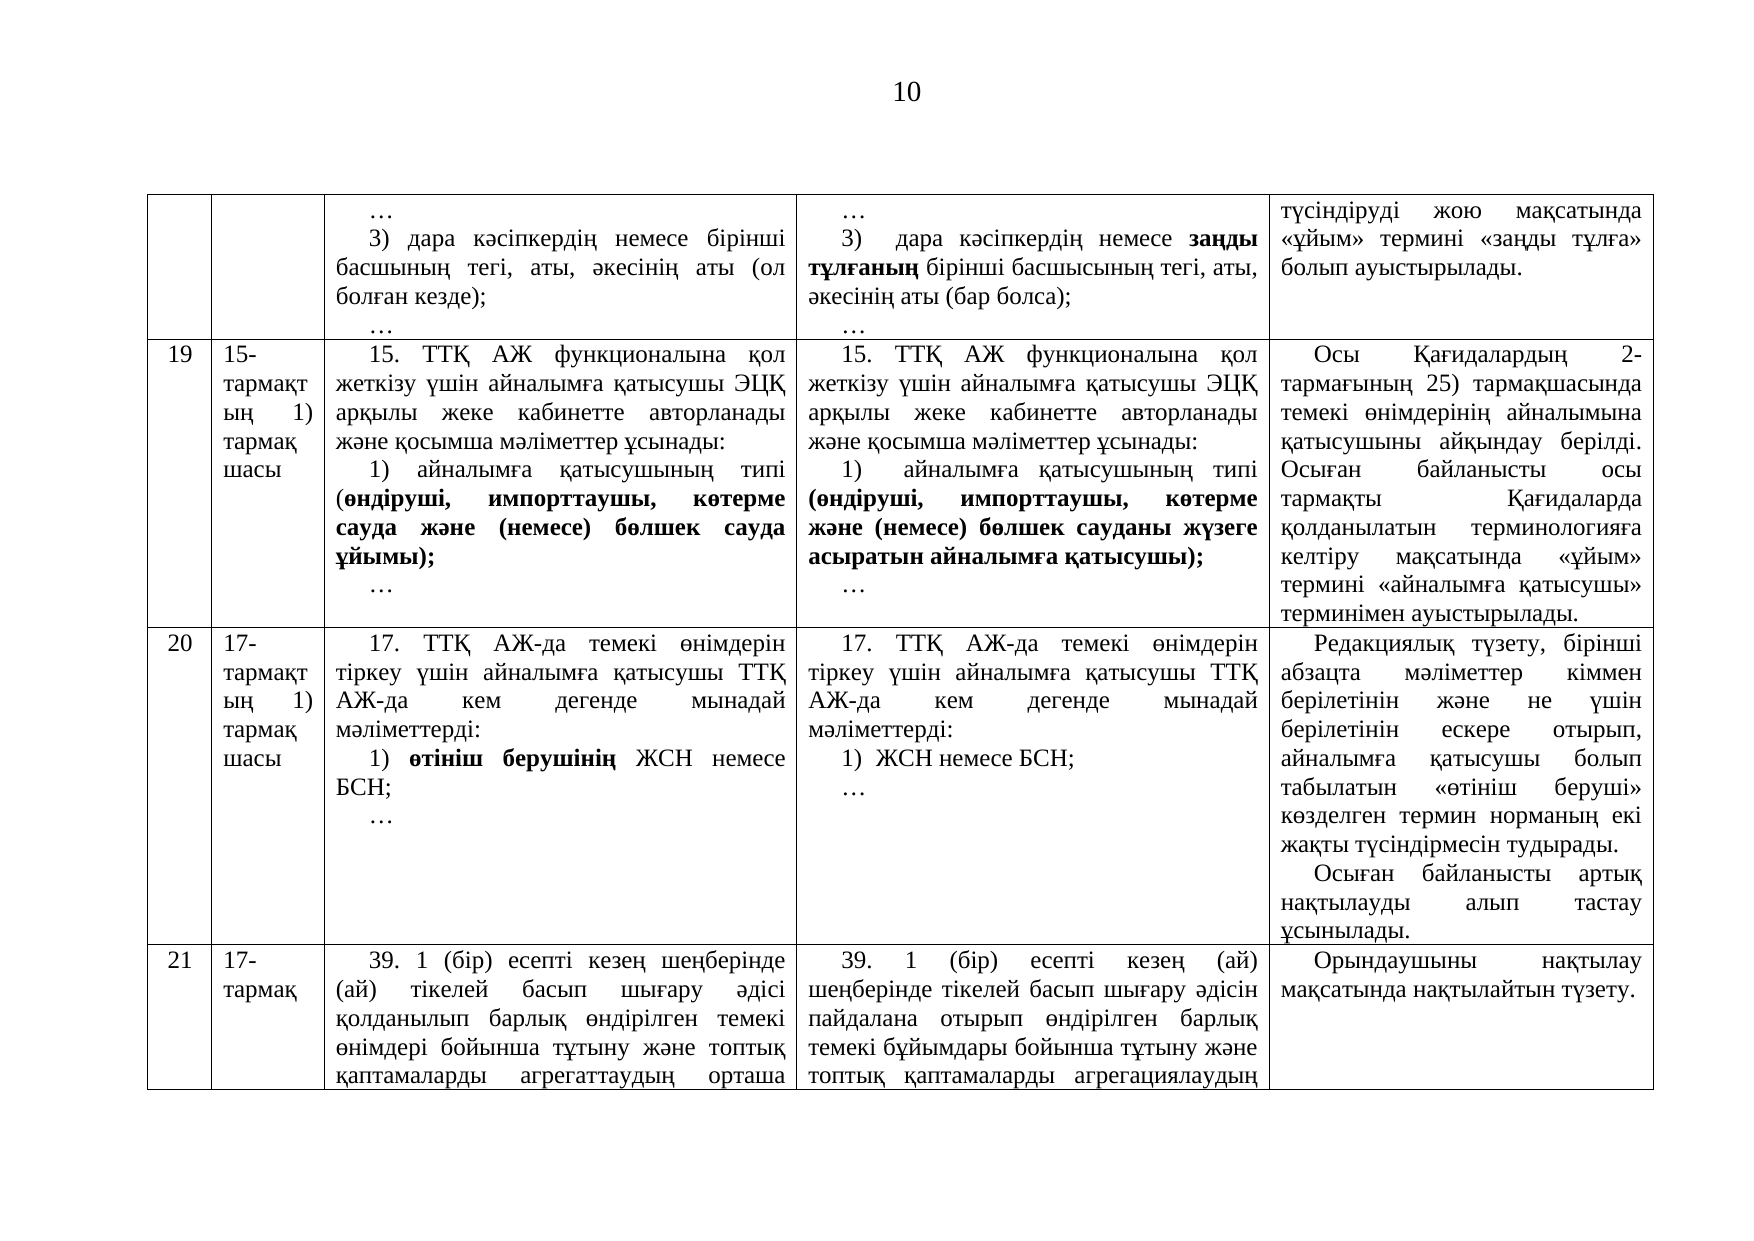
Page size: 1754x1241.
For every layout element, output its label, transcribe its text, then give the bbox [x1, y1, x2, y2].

table_cell 18 [148, 195, 211, 338]
table_cell 20 [148, 628, 211, 944]
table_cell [212, 195, 324, 338]
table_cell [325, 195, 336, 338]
table_cell Осы Қағидалардың 2-тармағының 25) тармақшасында темекі өнімдерінің айналымына қатысушыны айқындау берілді. Осыған байланысты осы тармақты Қағидаларда қолданылатын терминологияға келтіру мақсатында «ұйым» термині «айналымға қатысушы» терминімен ауыстырылады. [1270, 340, 1653, 627]
table_cell 17- тармақ [212, 945, 324, 1089]
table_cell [1270, 945, 1653, 1089]
table_cell 17. ТТҚ АЖ-да темекі өнімдерін тіркеу үшін айналымға қатысушы ТТҚ АЖ-да кем дегенде мынадай мәліметтерді: 1) өтініш берушінің ЖСН немесе БСН; … [325, 628, 796, 944]
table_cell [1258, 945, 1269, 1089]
table_cell 17- тармақтың 1) тармақшасы [212, 628, 324, 944]
table_cell 15. ТТҚ АЖ функционалына қол жеткізу үшін айналымға қатысушы ЭЦҚ арқылы жеке кабинетте авторланады және қосымша мәліметтер ұсынады: 1) айналымға қатысушының типі (өндіруші, импорттаушы, көтерме және (немесе) бөлшек сауданы жүзеге асыратын айналымға қатысушы); … [797, 340, 1269, 627]
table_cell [1270, 195, 1653, 338]
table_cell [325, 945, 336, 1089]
table_cell 15- тармақтың 1) тармақшасы [212, 340, 324, 627]
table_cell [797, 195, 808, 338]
table_cell Редакциялық түзету, бірінші абзацта мәліметтер кіммен берілетінін және не үшін берілетінін ескере отырып, айналымға қатысушы болып табылатын «өтініш беруші» көзделген термин норманың екі жақты түсіндірмесін тудырады. Осыған байланысты артық нақтылауды алып тастау ұсынылады. [1270, 628, 1653, 944]
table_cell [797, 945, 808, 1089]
table_cell 15. ТТҚ АЖ функционалына қол жеткізу үшін айналымға қатысушы ЭЦҚ арқылы жеке кабинетте авторланады және қосымша мәліметтер ұсынады: 1) айналымға қатысушының типі (өндіруші, импорттаушы, көтерме сауда және (немесе) бөлшек сауда ұйымы); … [325, 340, 796, 627]
table_cell 21 [148, 945, 211, 1089]
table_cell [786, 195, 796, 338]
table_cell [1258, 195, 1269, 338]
table_cell 19 [148, 340, 211, 627]
table_cell 17. ТТҚ АЖ-да темекі өнімдерін тіркеу үшін айналымға қатысушы ТТҚ АЖ-да кем дегенде мынадай мәліметтерді: 1) ЖСН немесе БСН; … [797, 628, 1269, 944]
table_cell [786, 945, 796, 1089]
